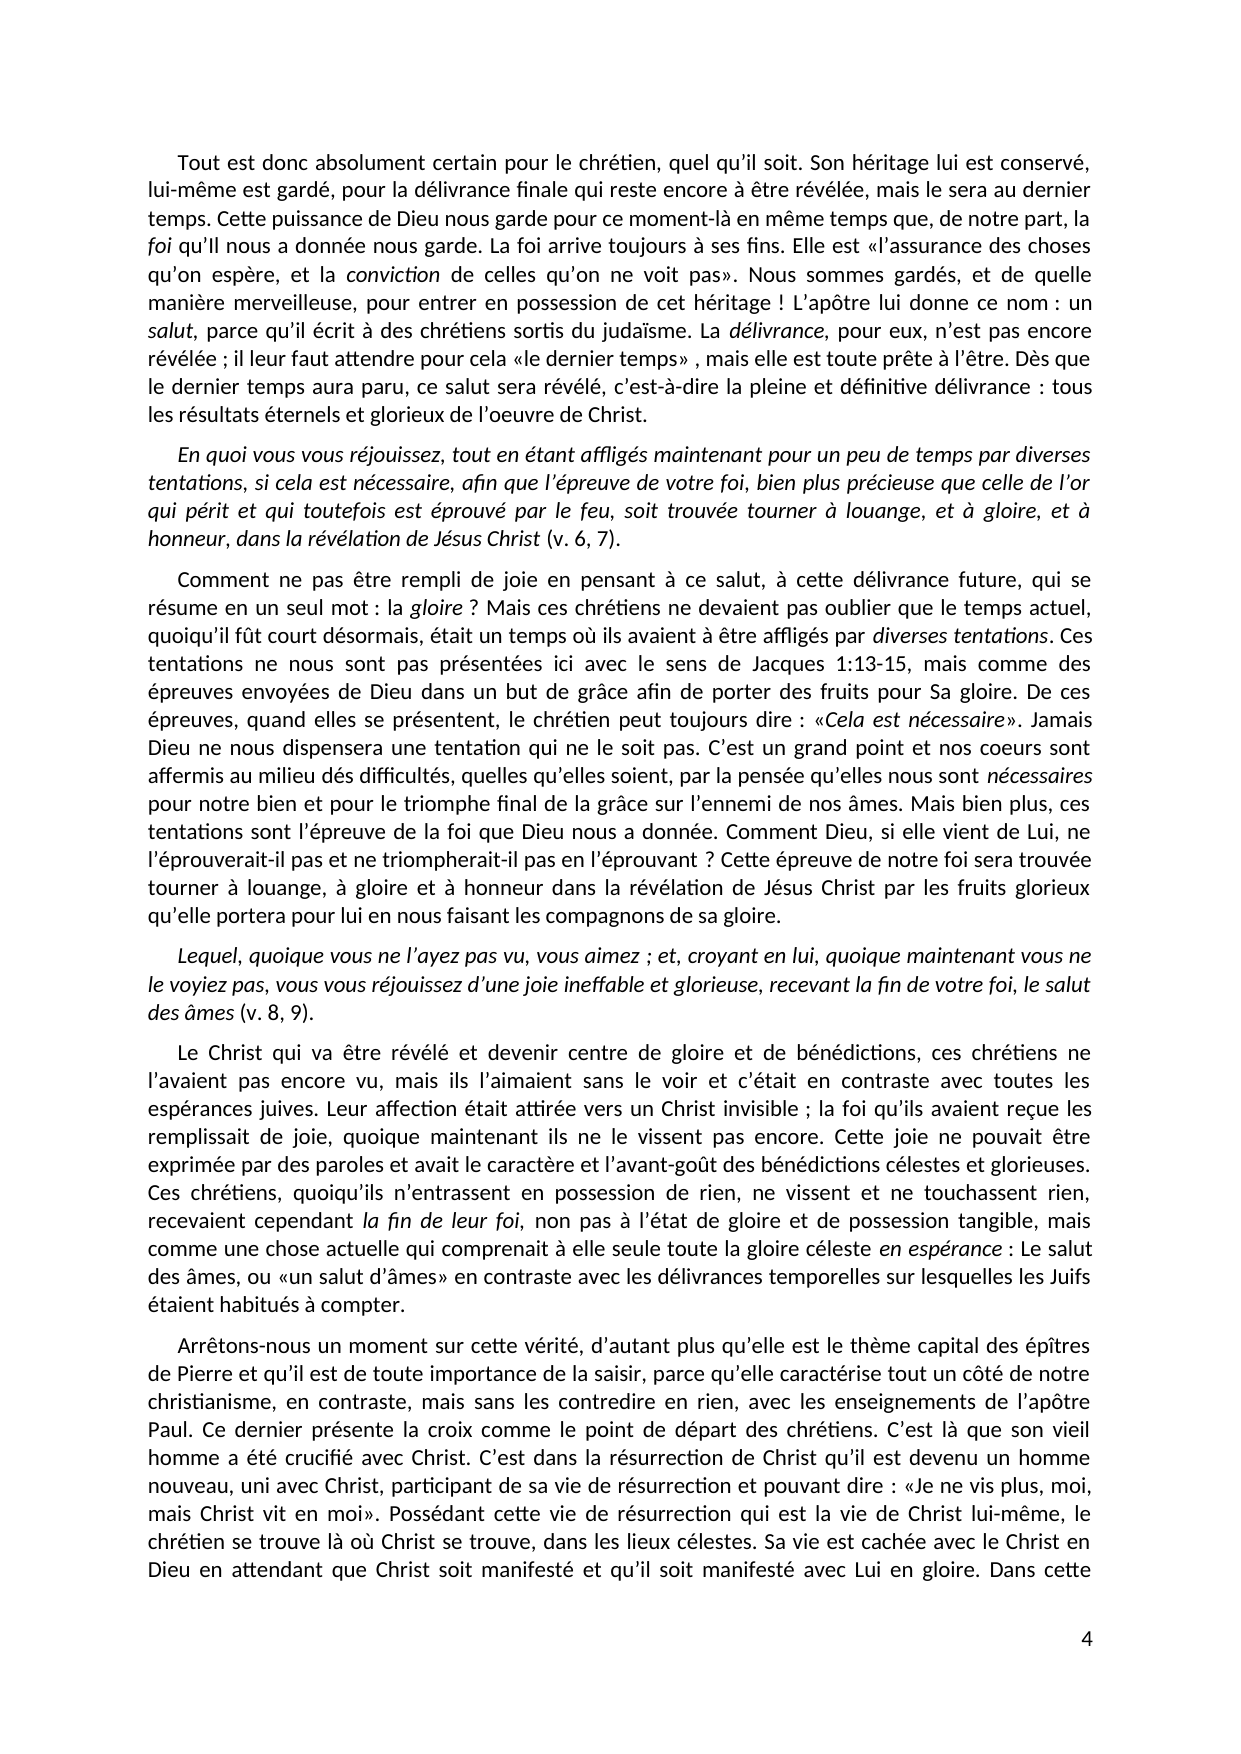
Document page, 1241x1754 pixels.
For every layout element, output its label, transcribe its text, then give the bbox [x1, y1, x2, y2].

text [148, 1331, 1093, 1583]
text Tout est donc absolument certain pour le chrétien, quel qu’il soit. Son héritage lui est conservé, lui-même est gardé, pour la délivrance finale qui reste encore à être révélée, mais le sera au dernier temps. Cette puissance de Dieu nous garde pour ce moment-là en même temps que, de notre part, la foi qu’Il nous a donnée nous garde. La foi arrive toujours à ses fins. Elle est «l’assurance des choses qu’on espère, et la conviction de celles qu’on ne voit pas». Nous sommes gardés, et de quelle manière merveilleuse, pour entrer en possession de cet héritage ! L’apôtre lui donne ce nom : un salut, parce qu’il écrit à des chrétiens sortis du judaïsme. La délivrance, pour eux, n’est pas encore révélée ; il leur faut attendre pour cela «le dernier temps» , mais elle est toute prête à l’être. Dès que le dernier temps aura paru, ce salut sera révélé, c’est-à-dire la pleine et définitive délivrance : tous les résultats éternels et glorieux de l’oeuvre de Christ. [148, 148, 1093, 428]
text En quoi vous vous réjouissez, tout en étant affligés maintenant pour un peu de temps par diverses tentations, si cela est nécessaire, afin que l’épreuve de votre foi, bien plus précieuse que celle de l’or qui périt et qui toutefois est éprouvé par le feu, soit trouvée tourner à louange, et à gloire, et à honneur, dans la révélation de Jésus Christ (v. 6, 7). [148, 440, 1093, 552]
text Le Christ qui va être révélé et devenir centre de gloire et de bénédictions, ces chrétiens ne l’avaient pas encore vu, mais ils l’aimaient sans le voir et c’était en contraste avec toutes les espérances juives. Leur affection était attirée vers un Christ invisible ; la foi qu’ils avaient reçue les remplissait de joie, quoique maintenant ils ne le vissent pas encore. Cette joie ne pouvait être exprimée par des paroles et avait le caractère et l’avant-goût des bénédictions célestes et glorieuses. Ces chrétiens, quoiqu’ils n’entrassent en possession de rien, ne vissent et ne touchassent rien, recevaient cependant la fin de leur foi, non pas à l’état de gloire et de possession tangible, mais comme une chose actuelle qui comprenait à elle seule toute la gloire céleste en espérance : Le salut des âmes, ou «un salut d’âmes» en contraste avec les délivrances temporelles sur lesquelles les Juifs étaient habitués à compter. [148, 1038, 1093, 1318]
text Comment ne pas être rempli de joie en pensant à ce salut, à cette délivrance future, qui se résume en un seul mot : la gloire ? Mais ces chrétiens ne devaient pas oublier que le temps actuel, quoiqu’il fût court désormais, était un temps où ils avaient à être affligés par diverses tentations. Ces tentations ne nous sont pas présentées ici avec le sens de Jacques 1:13-15, mais comme des épreuves envoyées de Dieu dans un but de grâce afin de porter des fruits pour Sa gloire. De ces épreuves, quand elles se présentent, le chrétien peut toujours dire : «Cela est nécessaire». Jamais Dieu ne nous dispensera une tentation qui ne le soit pas. C’est un grand point et nos coeurs sont affermis au milieu dés difficultés, quelles qu’elles soient, par la pensée qu’elles nous sont nécessaires pour notre bien et pour le triomphe final de la grâce sur l’ennemi de nos âmes. Mais bien plus, ces tentations sont l’épreuve de la foi que Dieu nous a donnée. Comment Dieu, si elle vient de Lui, ne l’éprouverait-il pas et ne triompherait-il pas en l’éprouvant ? Cette épreuve de notre foi sera trouvée tourner à louange, à gloire et à honneur dans la révélation de Jésus Christ par les fruits glorieux qu’elle portera pour lui en nous faisant les compagnons de sa gloire. [148, 565, 1093, 929]
text Lequel, quoique vous ne l’ayez pas vu, vous aimez ; et, croyant en lui, quoique maintenant vous ne le voyiez pas, vous vous réjouissez d’une joie ineffable et glorieuse, recevant la fin de votre foi, le salut des âmes (v. 8, 9). [148, 942, 1093, 1026]
